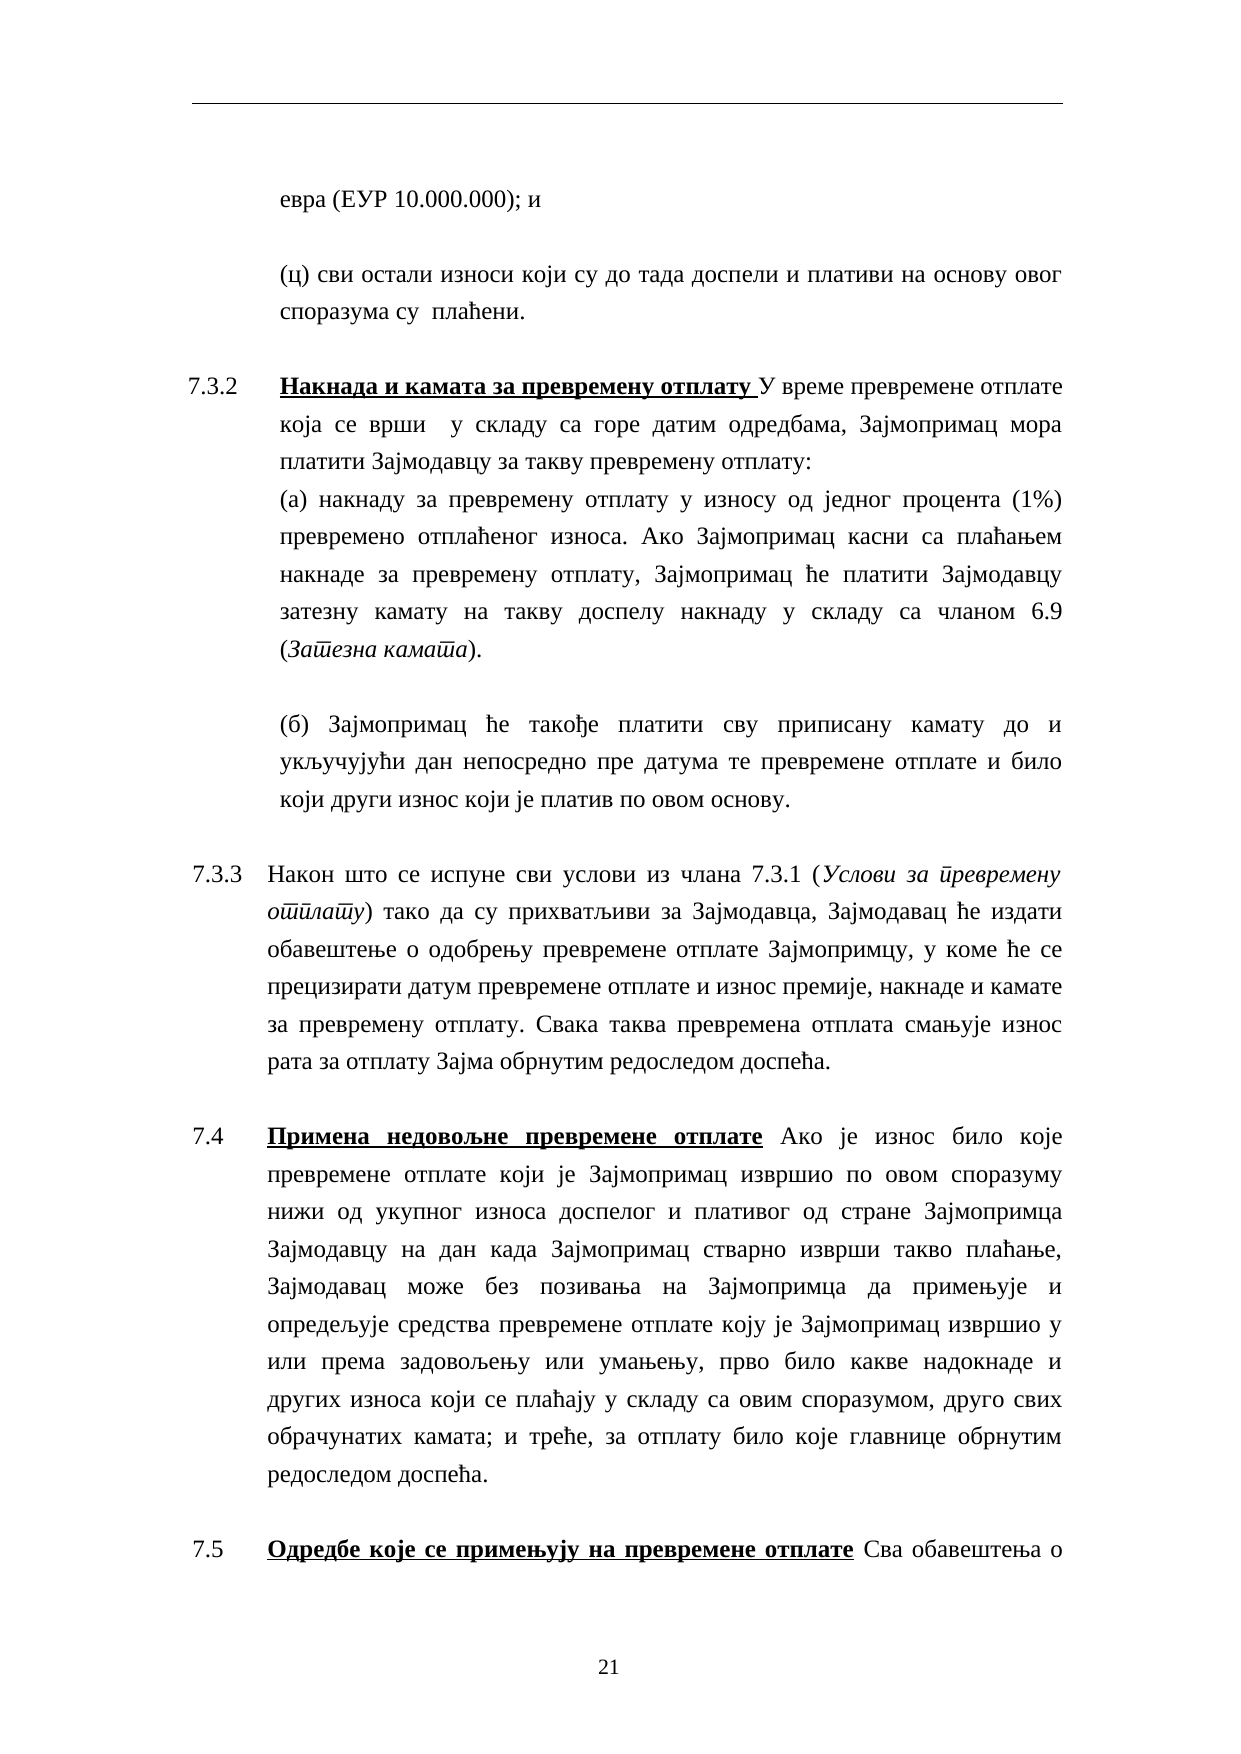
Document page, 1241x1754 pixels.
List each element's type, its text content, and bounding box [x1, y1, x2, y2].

text (б) Зајмопримац ће такође платити сву приписану камату до и укључујући дан непосредно пре датума те превремене отплате и било који други износ који је платив по овом основу. [279, 702, 1063, 815]
text (а) накнаду за превремену отплату у износу од једног процента (1%) превремено отплаћеног износа. Ако Зајмопримац касни са плаћањем накнаде за превремену отплату, Зајмопримац ће платити Зајмодавцу затезну камату на такву доспелу накнаду у складу са чланом 6.9 (Затезна камата). [279, 477, 1063, 665]
list Примена недовољне превремене отплате Ако је износ било које превремене отплате који је Зајмопримац извршио по овом споразуму нижи од укупног износа доспелог и плативог од стране Зајмопримца Зајмодавцу на дан када Зајмопримац стварно изврши такво плаћање, Зајмодавац може без позивања на Зајмопримца да примењује и опредељује средства превремене отплате коју је Зајмопримац извршио у или према задовољењу или умањењу, прво било какве надокнаде и других износа који се плаћају у складу са овим споразумом, друго свих обрачунатих камата; и треће, за отплату било које главнице обрнутим редоследом доспећа. [192, 1115, 1063, 1490]
text 7.3.3 Након што се испуне сви услови из члана 7.3.1 (Услови за превремену отплату) тако да су прихватљиви за Зајмодавца, Зајмодавац ће издати обавештење о одобрењу превремене отплате Зајмопримцу, у коме ће се прецизирати датум превремене отплате и износ премије, накнаде и камате за превремену отплату. Свака таква превремена отплата смањује износ рата за отплату Зајма обрнутим редоследом доспећа. [192, 852, 1063, 1077]
list Накнада и камата за превремену отплату У време превремене отплате која се врши у складу са горе датим одредбама, Зајмопримац мора платити Зајмодавцу за такву превремену отплату: [188, 365, 1063, 477]
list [192, 1527, 1063, 1565]
text (ц) сви остали износи који су до тада доспели и плативи на основу овог споразума су плаћени. [279, 252, 1063, 327]
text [279, 177, 1063, 215]
